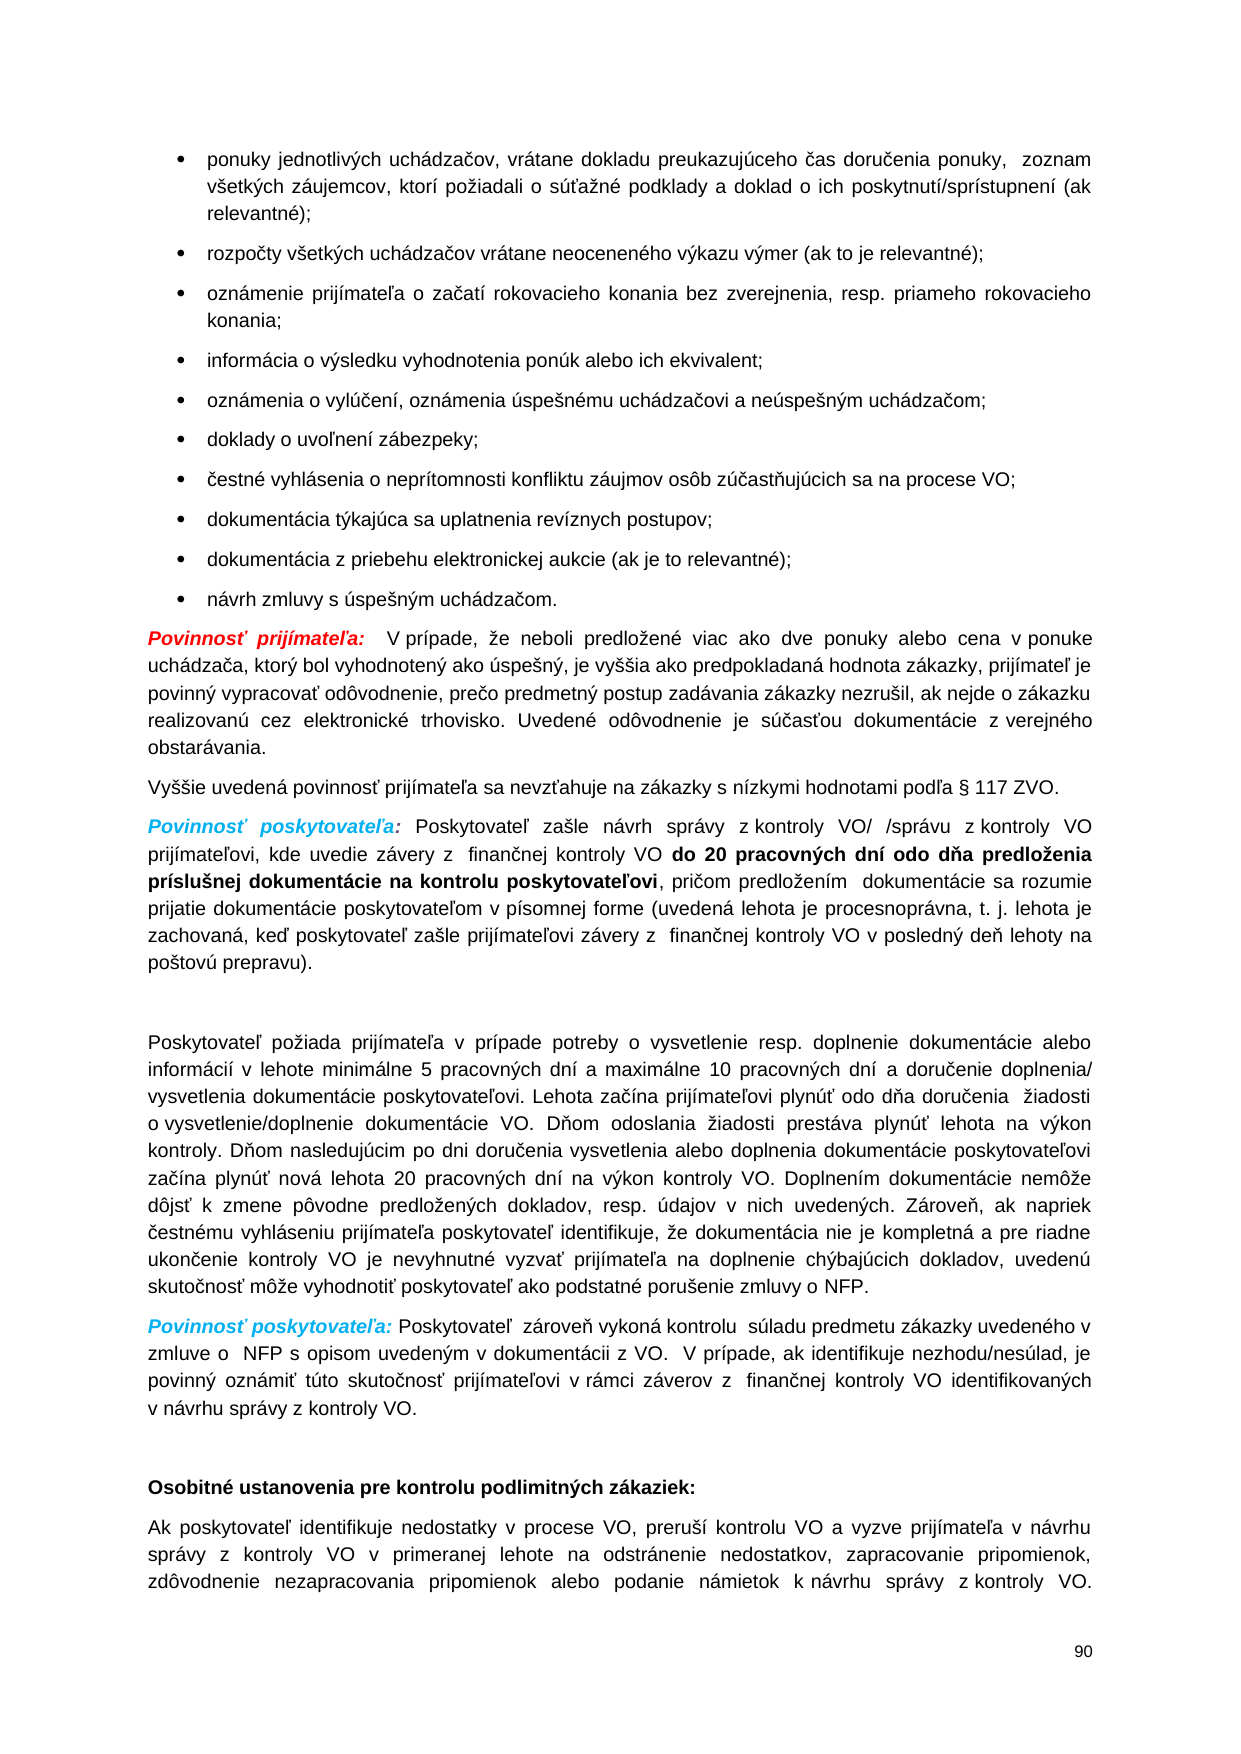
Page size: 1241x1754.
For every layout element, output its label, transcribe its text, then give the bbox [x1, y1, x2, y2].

text dokumentácia z priebehu elektronickej aukcie (ak je to relevantné); [177, 548, 1092, 570]
text rozpočty všetkých uchádzačov vrátane neoceneného výkazu výmer (ak to je relevantné); [177, 242, 1092, 265]
text Povinnosť poskytovateľa: Poskytovateľ zároveň vykoná kontrolu súladu predmetu zákazky uvedeného v zmluve o NFP s opisom uvedeným v dokumentácii z VO. V prípade, ak identifikuje nezhodu/nesúlad, je povinný oznámiť túto skutočnosť prijímateľovi v rámci záverov z finančnej kontroly VO identifikovaných v návrhu správy z kontroly VO. [148, 1315, 1092, 1419]
text Poskytovateľ požiada prijímateľa v prípade potreby o vysvetlenie resp. doplnenie dokumentácie alebo informácií v lehote minimálne 5 pracovných dní a maximálne 10 pracovných dní a doručenie doplnenia/ vysvetlenia dokumentácie poskytovateľovi. Lehota začína prijímateľovi plynúť odo dňa doručenia žiadosti o vysvetlenie/doplnenie dokumentácie VO. Dňom odoslania žiadosti prestáva plynúť lehota na výkon kontroly. Dňom nasledujúcim po dni doručenia vysvetlenia alebo doplnenia dokumentácie poskytovateľovi začína plynúť nová lehota 20 pracovných dní na výkon kontroly VO. Doplnením dokumentácie nemôže dôjsť k zmene pôvodne predložených dokladov, resp. údajov v nich uvedených. Zároveň, ak napriek čestnému vyhláseniu prijímateľa poskytovateľ identifikuje, že dokumentácia nie je kompletná a pre riadne ukončenie kontroly VO je nevyhnutné vyzvať prijímateľa na doplnenie chýbajúcich dokladov, uvedenú skutočnosť môže vyhodnotiť poskytovateľ ako podstatné porušenie zmluvy o NFP. [148, 1031, 1092, 1298]
text Osobitné ustanovenia pre kontrolu podlimitných zákaziek: [148, 1476, 1092, 1499]
text informácia o výsledku vyhodnotenia ponúk alebo ich ekvivalent; [177, 349, 1092, 371]
text Povinnosť poskytovateľa: Poskytovateľ zašle návrh správy z kontroly VO/ /správu z kontroly VO prijímateľovi, kde uvedie závery z finančnej kontroly VO do 20 pracovných dní odo dňa predloženia príslušnej dokumentácie na kontrolu poskytovateľovi, pričom predložením dokumentácie sa rozumie prijatie dokumentácie poskytovateľom v písomnej forme (uvedená lehota je procesnoprávna, t. j. lehota je zachovaná, keď poskytovateľ zašle prijímateľovi závery z finančnej kontroly VO v posledný deň lehoty na poštovú prepravu). [148, 815, 1092, 974]
text oznámenia o vylúčení, oznámenia úspešnému uchádzačovi a neúspešným uchádzačom; [177, 388, 1092, 411]
text Povinnosť prijímateľa: V prípade, že neboli predložené viac ako dve ponuky alebo cena v ponuke uchádzača, ktorý bol vyhodnotený ako úspešný, je vyššia ako predpokladaná hodnota zákazky, prijímateľ je povinný vypracovať odôvodnenie, prečo predmetný postup zadávania zákazky nezrušil, ak nejde o zákazku realizovanú cez elektronické trhovisko. Uvedené odôvodnenie je súčasťou dokumentácie z verejného obstarávania. [148, 627, 1092, 759]
text doklady o uvoľnení zábezpeky; [177, 428, 1092, 451]
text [148, 1516, 1092, 1593]
text čestné vyhlásenia o neprítomnosti konfliktu záujmov osôb zúčastňujúcich sa na procese VO; [177, 468, 1092, 491]
text návrh zmluvy s úspešným uchádzačom. [177, 587, 1092, 610]
text ponuky jednotlivých uchádzačov, vrátane dokladu preukazujúceho čas doručenia ponuky, zoznam všetkých záujemcov, ktorí požiadali o súťažné podklady a doklad o ich poskytnutí/sprístupnení (ak relevantné); [177, 148, 1092, 225]
text oznámenie prijímateľa o začatí rokovacieho konania bez zverejnenia, resp. priameho rokovacieho konania; [177, 282, 1092, 332]
text dokumentácia týkajúca sa uplatnenia revíznych postupov; [177, 508, 1092, 531]
text Vyššie uvedená povinnosť prijímateľa sa nevzťahuje na zákazky s nízkymi hodnotami podľa § 117 ZVO. [148, 776, 1092, 798]
